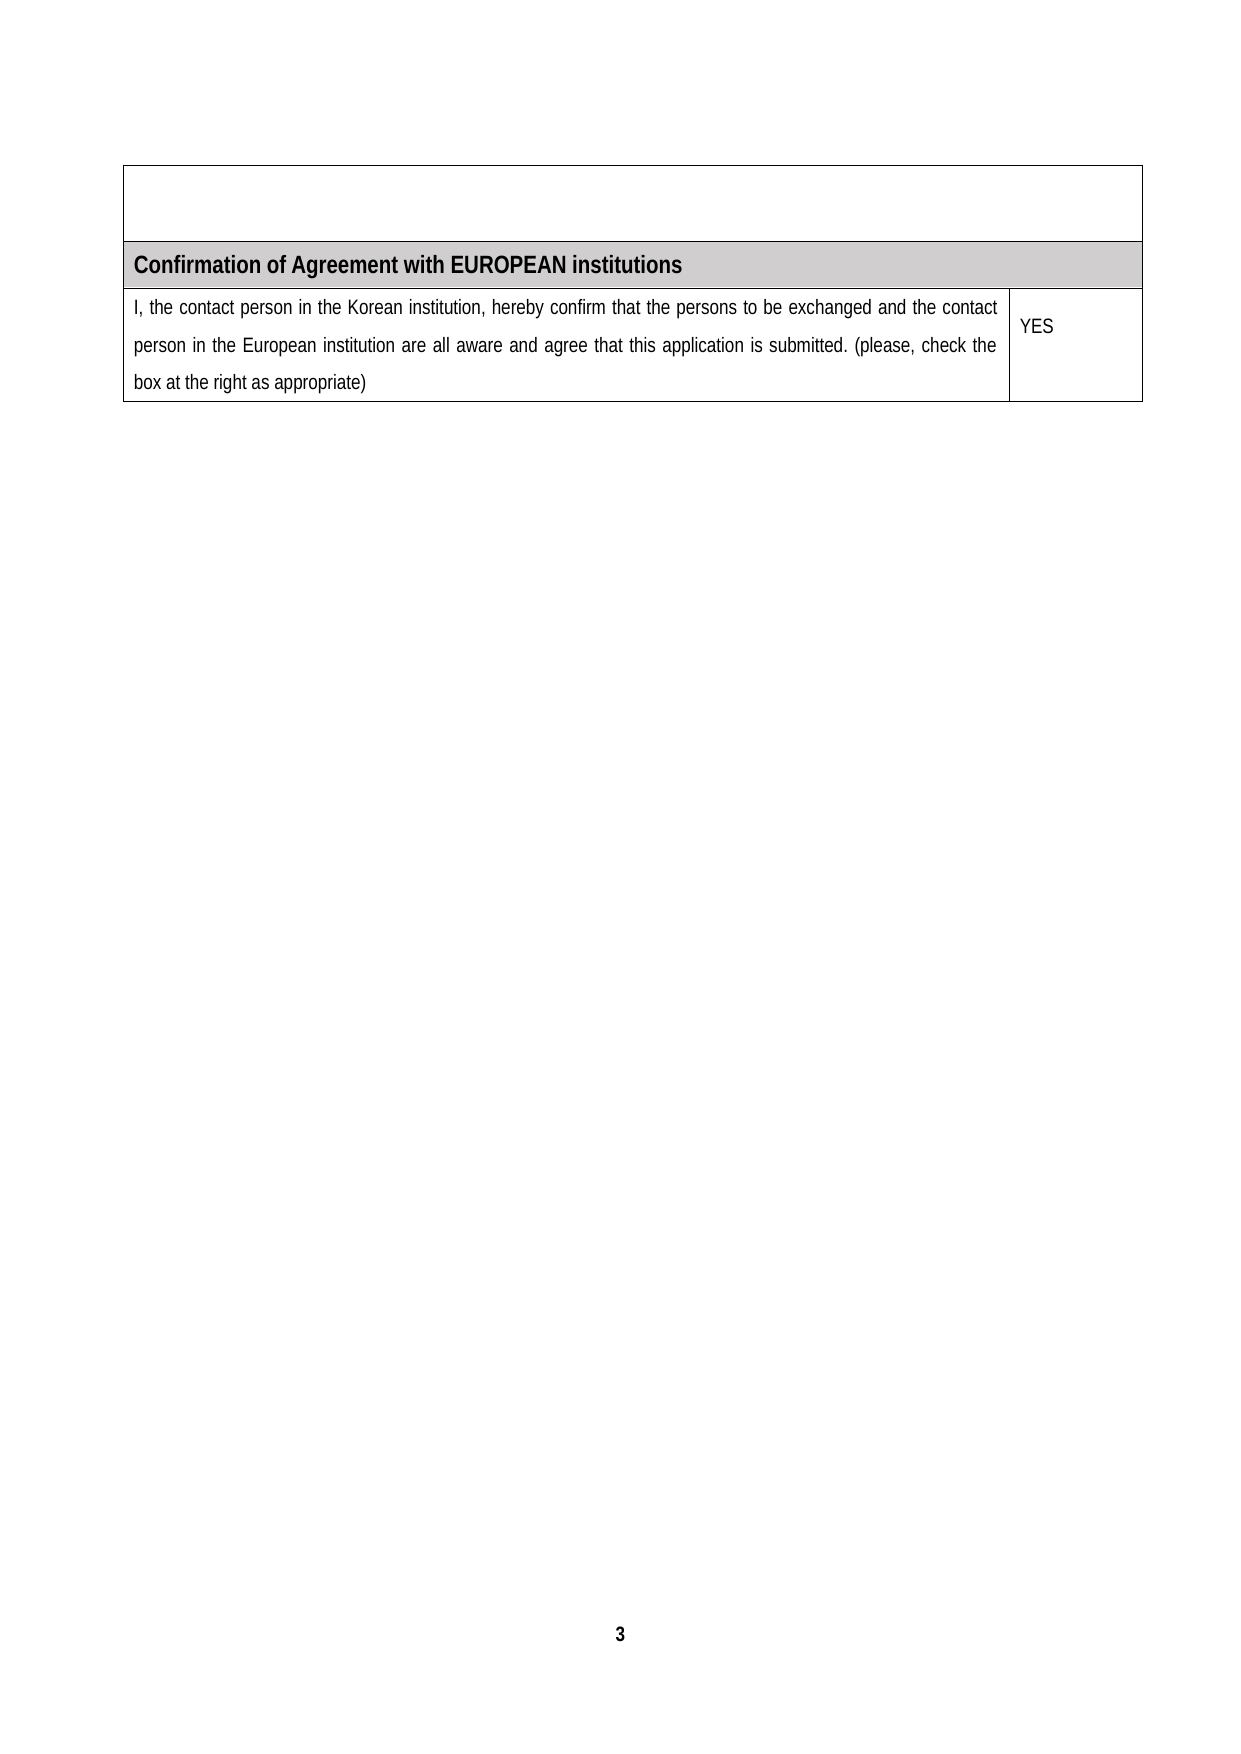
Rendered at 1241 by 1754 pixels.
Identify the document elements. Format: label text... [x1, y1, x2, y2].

table_cell YES [1010, 289, 1142, 401]
table_cell Confirmation of Agreement with EUROPEAN institutions [124, 242, 1142, 287]
table_cell I, the contact person in the Korean institution, hereby confirm that the persons to be exchanged and the contact person in the European institution are all aware and agree that this application is submitted. (please, check the box at the right as appropriate) [124, 289, 1009, 401]
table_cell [124, 166, 1142, 241]
